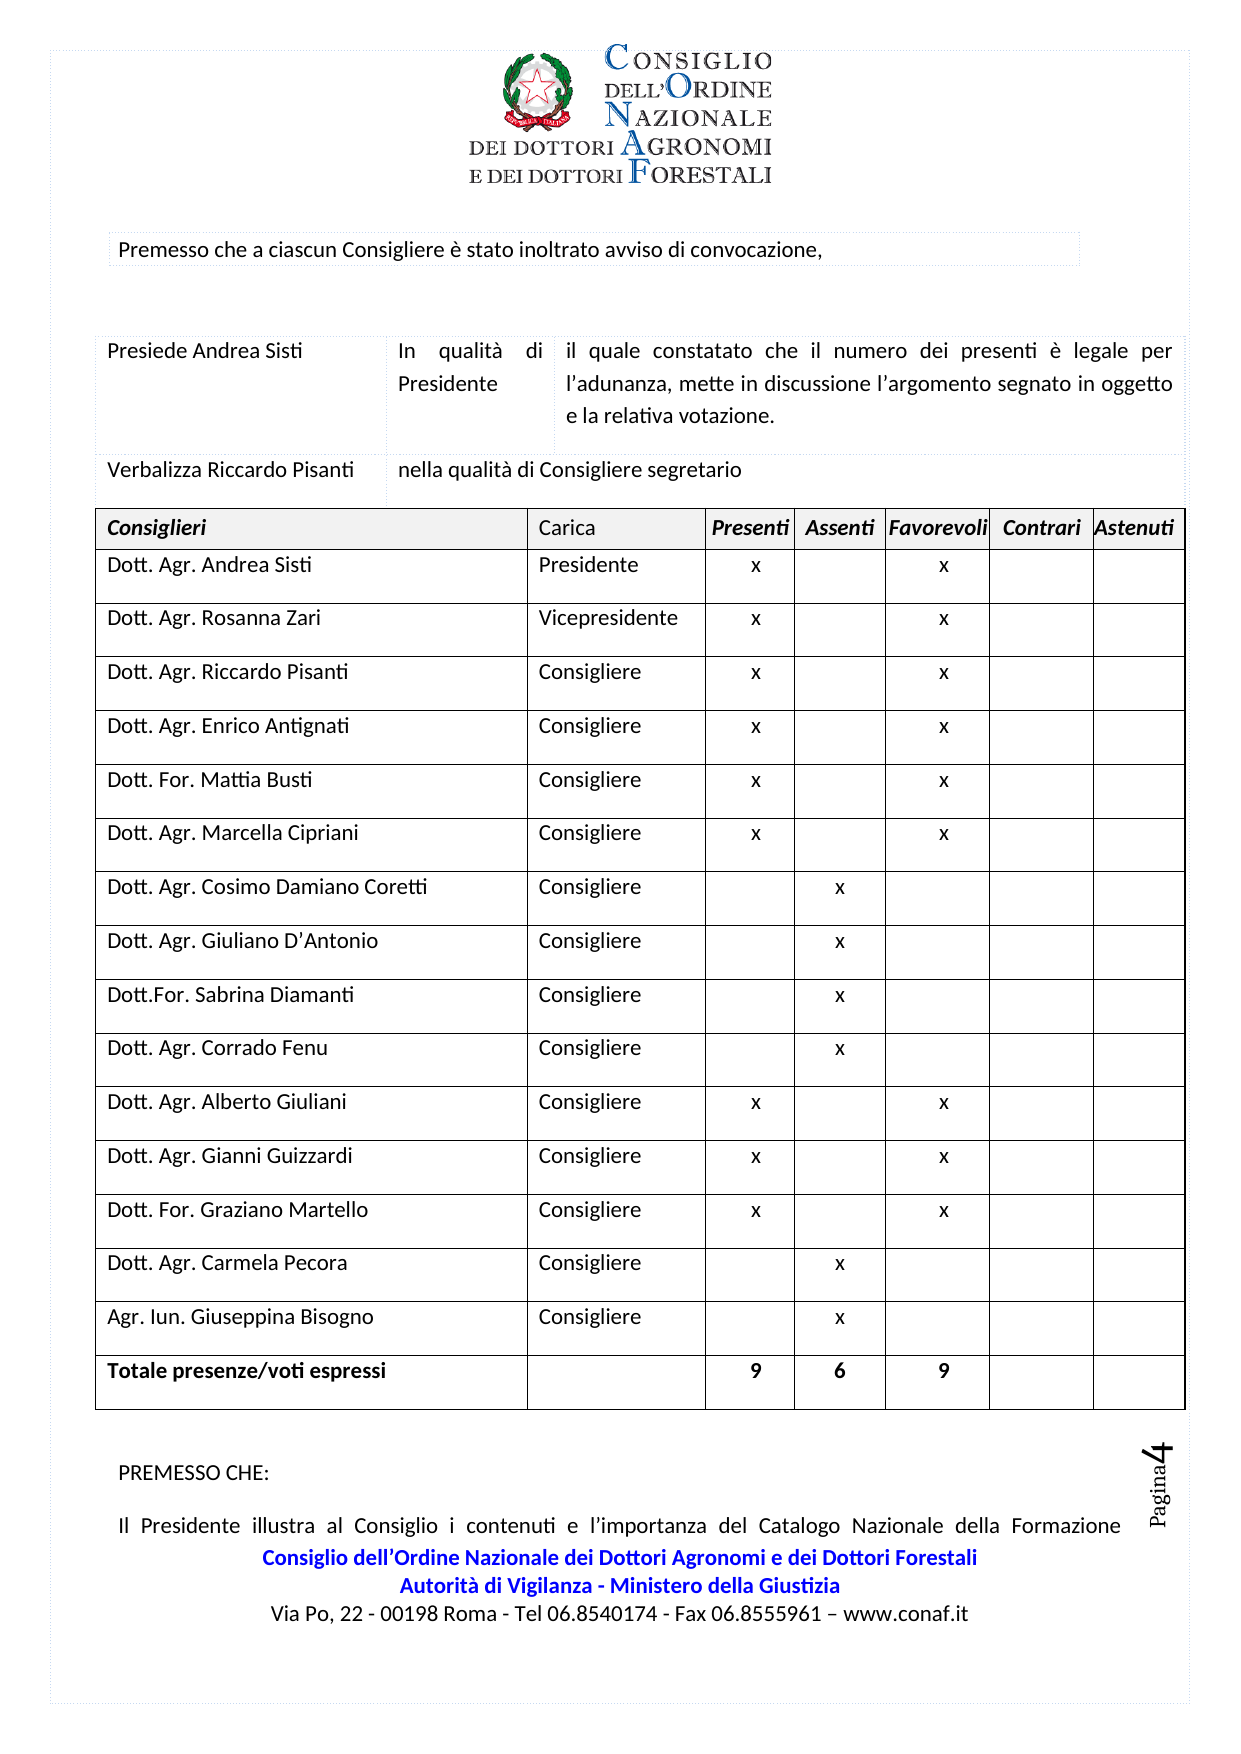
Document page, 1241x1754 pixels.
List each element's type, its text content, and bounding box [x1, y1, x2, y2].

table_cell [706, 872, 794, 925]
table_cell [1094, 1302, 1184, 1355]
table_cell x [795, 1249, 885, 1301]
table_cell [990, 765, 1093, 817]
table_cell [795, 1195, 885, 1247]
table_cell [1094, 711, 1184, 764]
table_cell Consigliere [528, 657, 705, 710]
table_cell [1094, 1249, 1184, 1301]
table_cell [1094, 604, 1184, 656]
table_cell [1094, 1141, 1184, 1194]
table_cell [990, 1141, 1093, 1194]
table_cell Presenti [706, 509, 794, 549]
table_cell Consiglieri [96, 509, 527, 549]
table_cell x [886, 1195, 989, 1247]
table_cell [795, 1141, 885, 1194]
table_cell [1094, 1356, 1184, 1409]
table_cell [1094, 872, 1184, 925]
table_cell [1094, 657, 1184, 710]
table_cell Agr. Iun. Giuseppina Bisogno [96, 1302, 527, 1355]
table_cell [795, 604, 885, 656]
table_cell Consigliere [528, 765, 705, 817]
table_cell Favorevoli [886, 509, 989, 549]
table_cell Dott. For. Graziano Martello [96, 1195, 527, 1247]
table_cell x [886, 711, 989, 764]
table_cell [706, 1302, 794, 1355]
table_cell [795, 711, 885, 764]
table_cell Consigliere [528, 872, 705, 925]
table_cell Consigliere [528, 1087, 705, 1140]
table_cell [795, 765, 885, 817]
table_cell x [886, 819, 989, 871]
table_cell Dott.For. Sabrina Diamanti [96, 980, 527, 1032]
table_cell x [795, 1034, 885, 1086]
table_cell [1094, 765, 1184, 817]
table_cell x [706, 1141, 794, 1194]
table_cell Vicepresidente [528, 604, 705, 656]
table_cell Dott. Agr. Rosanna Zari [96, 604, 527, 656]
table_cell [990, 926, 1093, 979]
table_cell [528, 1356, 705, 1409]
table_cell Dott. Agr. Marcella Cipriani [96, 819, 527, 871]
table_cell [1094, 1087, 1184, 1140]
table_cell [990, 819, 1093, 871]
table_cell x [795, 926, 885, 979]
table_cell [1094, 926, 1184, 979]
picture [469, 44, 772, 183]
table_cell [1094, 1034, 1184, 1086]
table_cell x [706, 711, 794, 764]
table_cell Totale presenze/voti espressi [96, 1356, 527, 1409]
table_cell Consigliere [528, 1034, 705, 1086]
table_cell Dott. Agr. Cosimo Damiano Coretti [96, 872, 527, 925]
table_cell Consigliere [528, 711, 705, 764]
table_cell x [886, 550, 989, 602]
table_cell x [706, 1087, 794, 1140]
table_cell [990, 1195, 1093, 1247]
table_cell [795, 550, 885, 602]
table_cell x [886, 1087, 989, 1140]
table_cell x [886, 765, 989, 817]
table_cell [1094, 980, 1184, 1032]
table_cell nella qualità di Consigliere segretario [387, 454, 1185, 507]
table_cell [990, 657, 1093, 710]
table_cell [795, 1087, 885, 1140]
table_cell Dott. Agr. Enrico Antignati [96, 711, 527, 764]
table_cell Consigliere [528, 1302, 705, 1355]
table_cell [886, 926, 989, 979]
table_cell Consigliere [528, 1195, 705, 1247]
table_cell [990, 1034, 1093, 1086]
table_cell x [706, 1195, 794, 1247]
table_cell [886, 1034, 989, 1086]
table_cell 9 [706, 1356, 794, 1409]
table_cell Assenti [795, 509, 885, 549]
table_cell x [886, 1141, 989, 1194]
table_cell Dott. Agr. Giuliano D’Antonio [96, 926, 527, 979]
table_cell [795, 819, 885, 871]
table_cell Dott. Agr. Alberto Giuliani [96, 1087, 527, 1140]
text PREMESSO CHE: [118, 1458, 1122, 1487]
table_header Presiede Andrea Sisti [96, 336, 387, 454]
table_cell Dott. Agr. Carmela Pecora [96, 1249, 527, 1301]
table_cell x [795, 980, 885, 1032]
table_cell x [706, 819, 794, 871]
table_cell Verbalizza Riccardo Pisanti [96, 454, 387, 507]
table_cell Astenuti [1094, 509, 1184, 549]
table_cell [886, 1249, 989, 1301]
table_cell [1094, 550, 1184, 602]
table_cell [990, 1249, 1093, 1301]
table_cell 9 [886, 1356, 989, 1409]
table_cell Consigliere [528, 1249, 705, 1301]
table_cell Dott. Agr. Corrado Fenu [96, 1034, 527, 1086]
table_cell [1094, 819, 1184, 871]
table_cell [1094, 1195, 1184, 1247]
table_cell [990, 711, 1093, 764]
table_cell Consigliere [528, 819, 705, 871]
table_cell x [886, 604, 989, 656]
table_cell [990, 604, 1093, 656]
table_cell x [795, 872, 885, 925]
table_cell [990, 1356, 1093, 1409]
table_header il quale constatato che il numero dei presenti è legale per l’adunanza, mette in discussione l’argomento segnato in oggetto e la relativa votazione. [555, 336, 1185, 454]
text Premesso che a ciascun Consigliere è stato inoltrato avviso di convocazione, [109, 232, 1080, 266]
table_cell Dott. For. Mattia Busti [96, 765, 527, 817]
table_cell Dott. Agr. Gianni Guizzardi [96, 1141, 527, 1194]
table_header In qualità di Presidente [387, 336, 554, 454]
table_cell [706, 1034, 794, 1086]
table_cell [990, 980, 1093, 1032]
table_cell Consigliere [528, 980, 705, 1032]
table_cell Carica [528, 509, 705, 549]
table_cell x [706, 657, 794, 710]
table_cell [795, 657, 885, 710]
table_cell [706, 980, 794, 1032]
table_cell 6 [795, 1356, 885, 1409]
table_cell [990, 550, 1093, 602]
table_cell Dott. Agr. Riccardo Pisanti [96, 657, 527, 710]
table_cell x [886, 657, 989, 710]
table_cell x [706, 604, 794, 656]
table_cell [990, 872, 1093, 925]
table_cell Consigliere [528, 1141, 705, 1194]
table_cell [706, 1249, 794, 1301]
table_cell x [795, 1302, 885, 1355]
table_cell x [706, 765, 794, 817]
table_cell x [706, 550, 794, 602]
table_cell [990, 1087, 1093, 1140]
table_cell [706, 926, 794, 979]
table_cell [886, 980, 989, 1032]
text Il Presidente illustra al Consiglio i contenuti e l’importanza del Catalogo Nazionale della Formazione secondo il seguente prospetto: [118, 1512, 1122, 1539]
table_cell Presidente [528, 550, 705, 602]
table_cell Consigliere [528, 926, 705, 979]
table_cell Contrari [990, 509, 1093, 549]
table_cell Dott. Agr. Andrea Sisti [96, 550, 527, 602]
table_cell [886, 1302, 989, 1355]
table_cell [886, 872, 989, 925]
table_cell [990, 1302, 1093, 1355]
